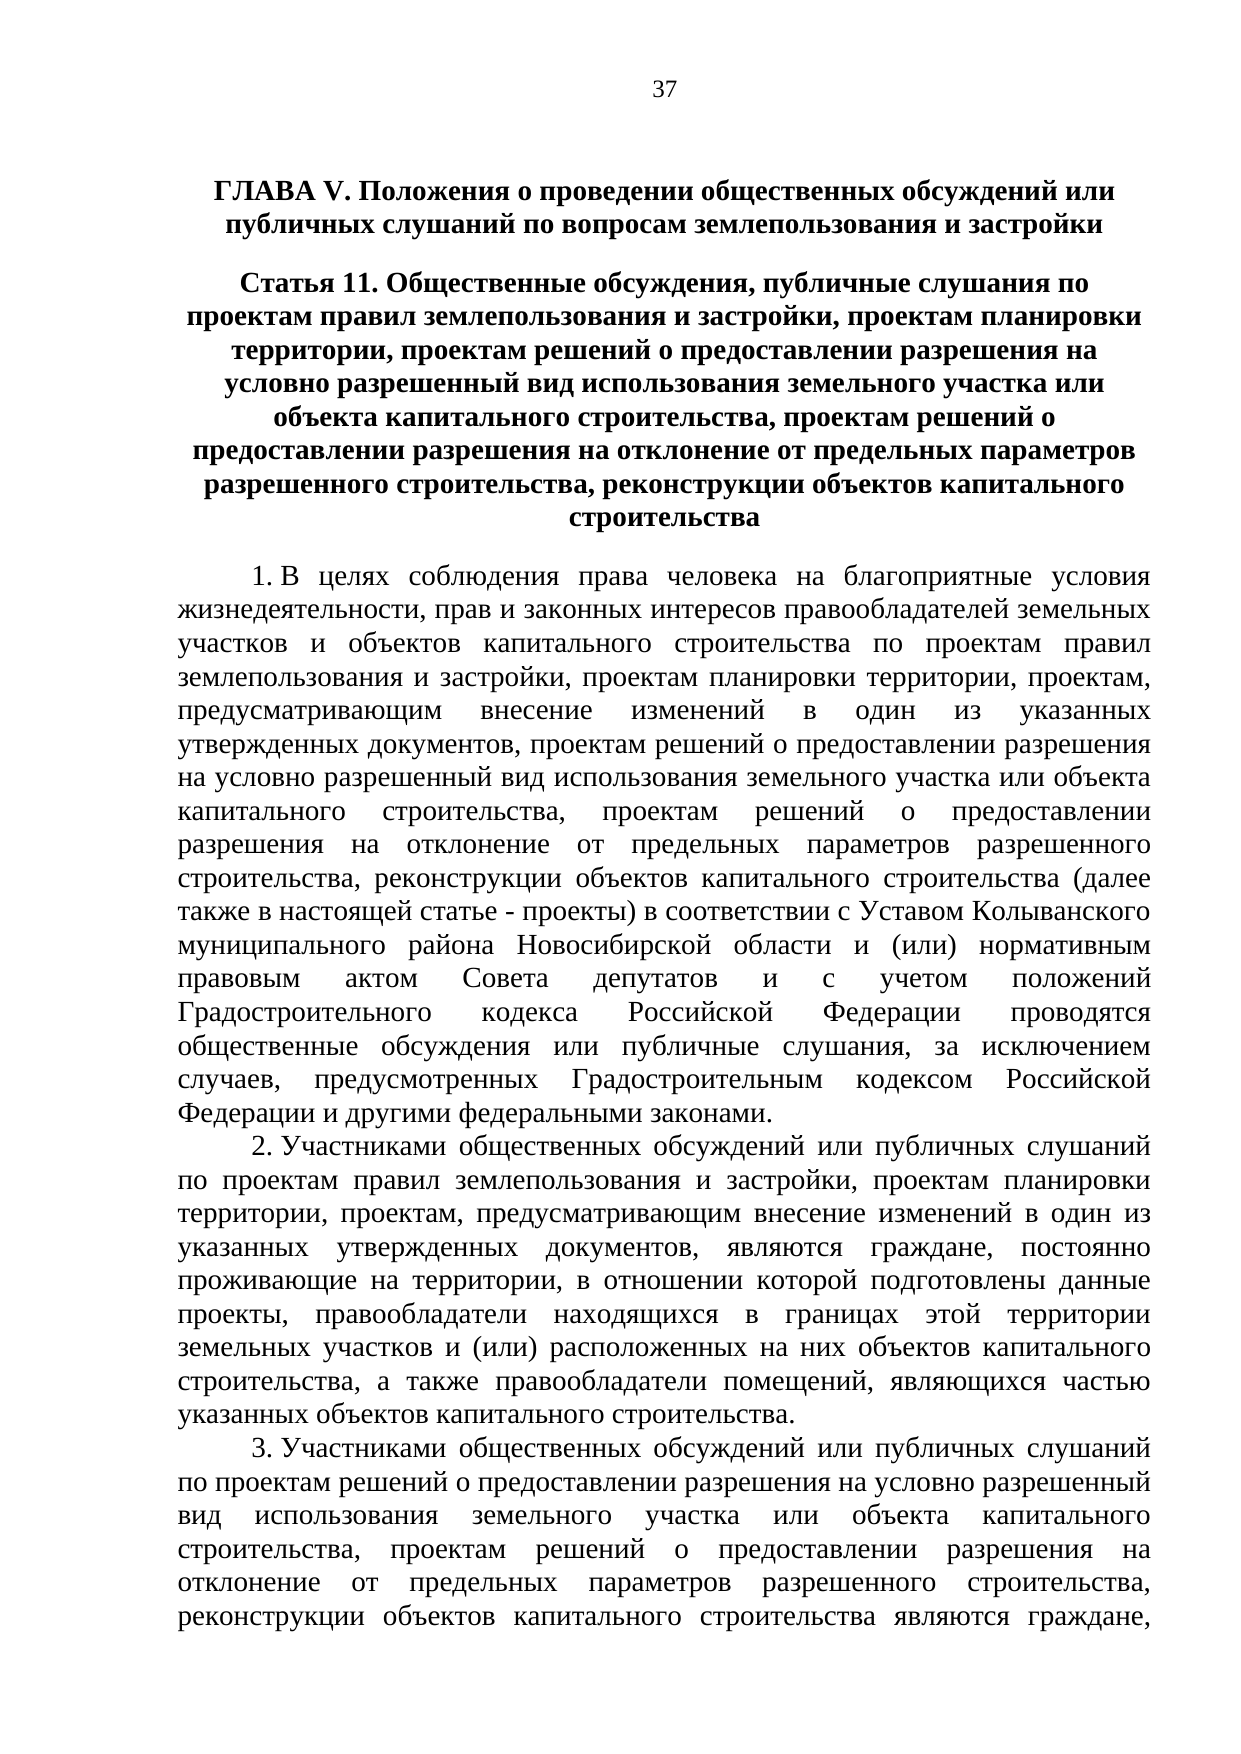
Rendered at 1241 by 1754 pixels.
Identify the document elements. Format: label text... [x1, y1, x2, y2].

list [177, 1430, 1152, 1631]
subtitle Статья 11. Общественные обсуждения, публичные слушания по проектам правил землепользования и застройки, проектам планировки территории, проектам решений о предоставлении разрешения на условно разрешенный вид использования земельного участка или объекта капитального строительства, проектам решений о предоставлении разрешения на отклонение от предельных параметров разрешенного строительства, реконструкции объектов капитального строительства [177, 265, 1152, 533]
list В целях соблюдения права человека на благоприятные условия жизнедеятельности, прав и законных интересов правообладателей земельных участков и объектов капитального строительства по проектам правил землепользования и застройки, проектам планировки территории, проектам, предусматривающим внесение изменений в один из указанных утвержденных документов, проектам решений о предоставлении разрешения на условно разрешенный вид использования земельного участка или объекта капитального строительства, проектам решений о предоставлении разрешения на отклонение от предельных параметров разрешенного строительства, реконструкции объектов капитального строительства (далее также в настоящей статье - проекты) в соответствии с Уставом Колыванского муниципального района Новосибирской области и (или) нормативным правовым актом Совета депутатов и с учетом положений Градостроительного кодекса Российской Федерации проводятся общественные обсуждения или публичные слушания, за исключением случаев, предусмотренных Градостроительным кодексом Российской Федерации и другими федеральными законами. [177, 558, 1152, 1128]
list Участниками общественных обсуждений или публичных слушаний по проектам правил землепользования и застройки, проектам планировки территории, проектам, предусматривающим внесение изменений в один из указанных утвержденных документов, являются граждане, постоянно проживающие на территории, в отношении которой подготовлены данные проекты, правообладатели находящихся в границах этой территории земельных участков и (или) расположенных на них объектов капитального строительства, а также правообладатели помещений, являющихся частью указанных объектов капитального строительства. [177, 1128, 1152, 1430]
subtitle ГЛАВА V. Положения о проведении общественных обсуждений или публичных слушаний по вопросам землепользования и застройки [177, 173, 1152, 240]
